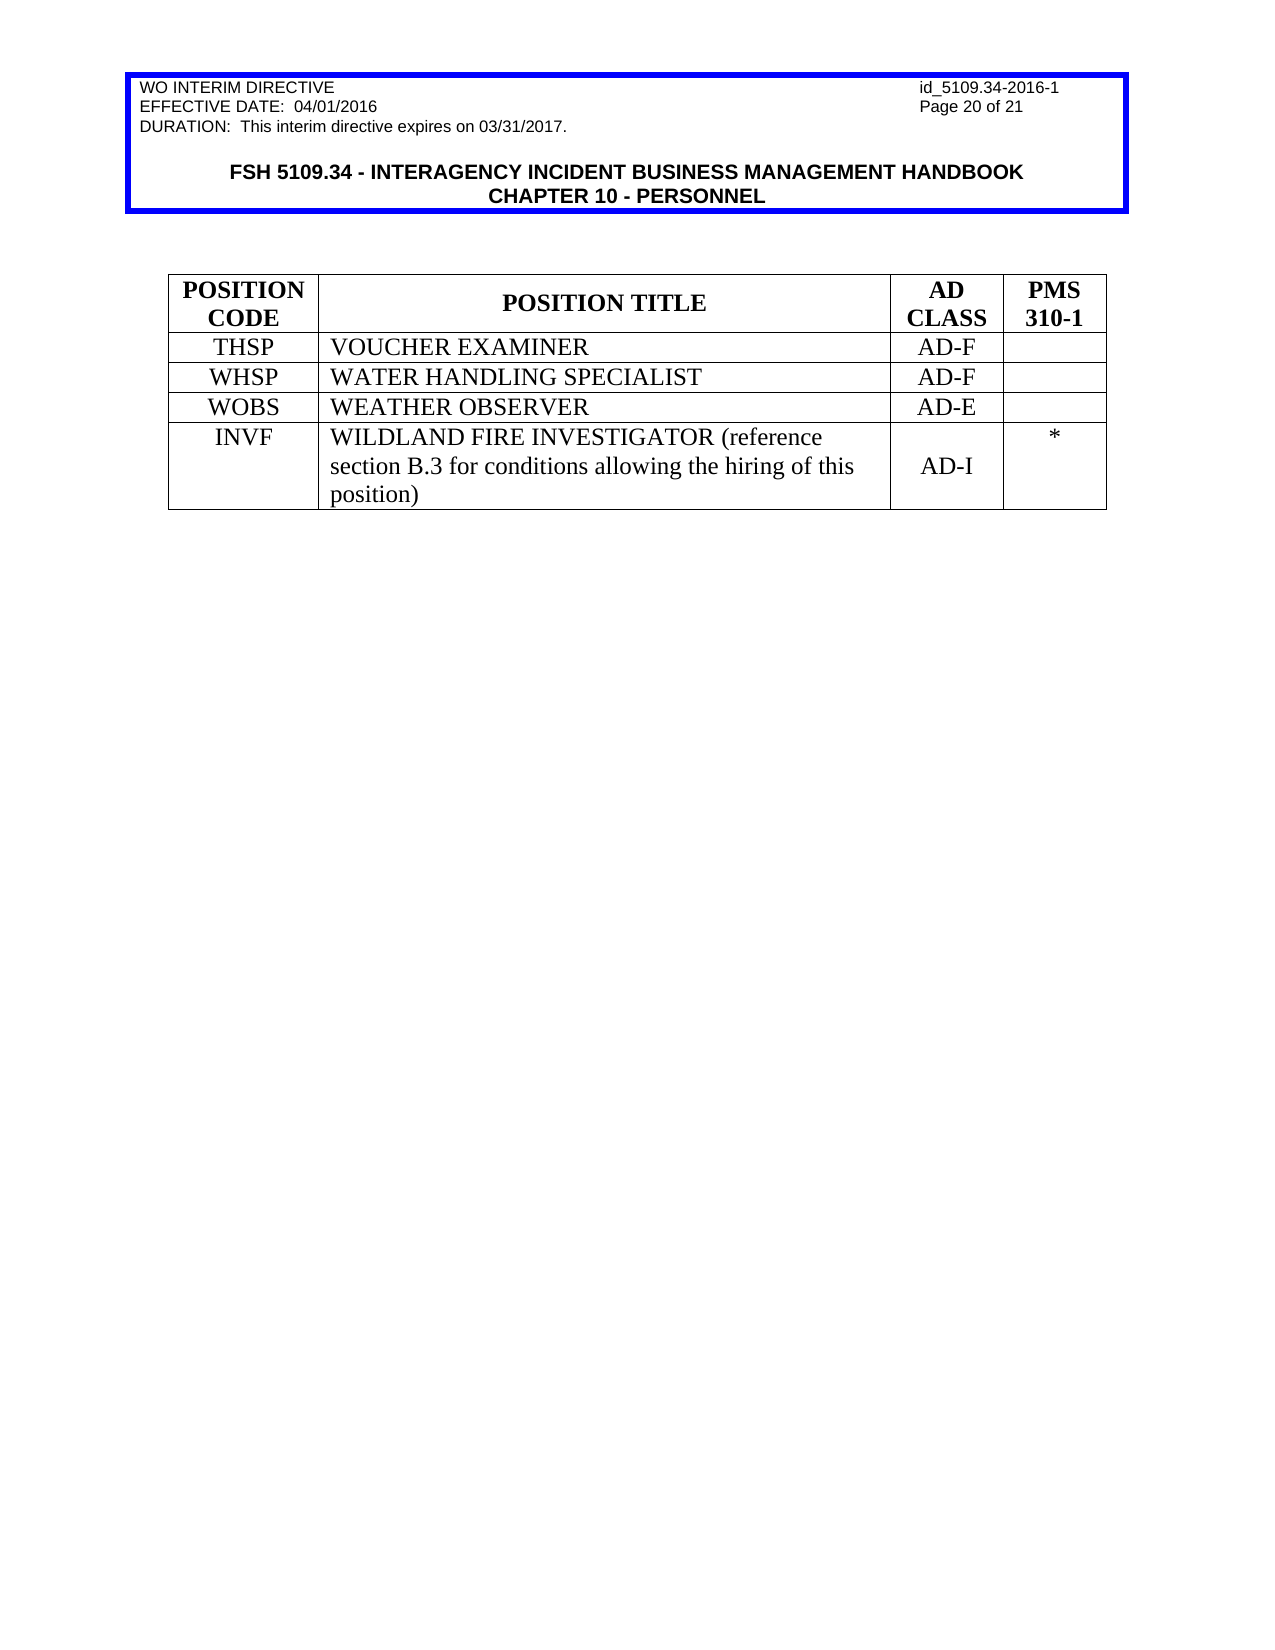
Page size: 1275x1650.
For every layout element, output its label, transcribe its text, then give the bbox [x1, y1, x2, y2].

table_cell THSP [169, 333, 318, 362]
table_cell WATER HANDLING SPECIALIST [319, 363, 890, 392]
table_cell [1004, 393, 1106, 422]
table_header POSITION CODE [169, 275, 318, 332]
table_cell AD-F [891, 333, 1003, 362]
table_header PMS 310-1 [1004, 275, 1106, 332]
table_cell [1004, 363, 1106, 392]
table_header AD CLASS [891, 275, 1003, 332]
table_cell VOUCHER EXAMINER [319, 333, 890, 362]
table_cell WILDLAND FIRE INVESTIGATOR (reference section B.3 for conditions allowing the hiring of this position) [319, 423, 890, 509]
table_cell INVF [169, 423, 318, 509]
table_cell AD-F [891, 363, 1003, 392]
table_cell * [1004, 423, 1106, 509]
table_cell WEATHER OBSERVER [319, 393, 890, 422]
table_cell AD-I [891, 423, 1003, 509]
table_cell AD-E [891, 393, 1003, 422]
table_cell WOBS [169, 393, 318, 422]
table_cell [1004, 333, 1106, 362]
table_header POSITION TITLE [319, 275, 890, 332]
table_cell WHSP [169, 363, 318, 392]
